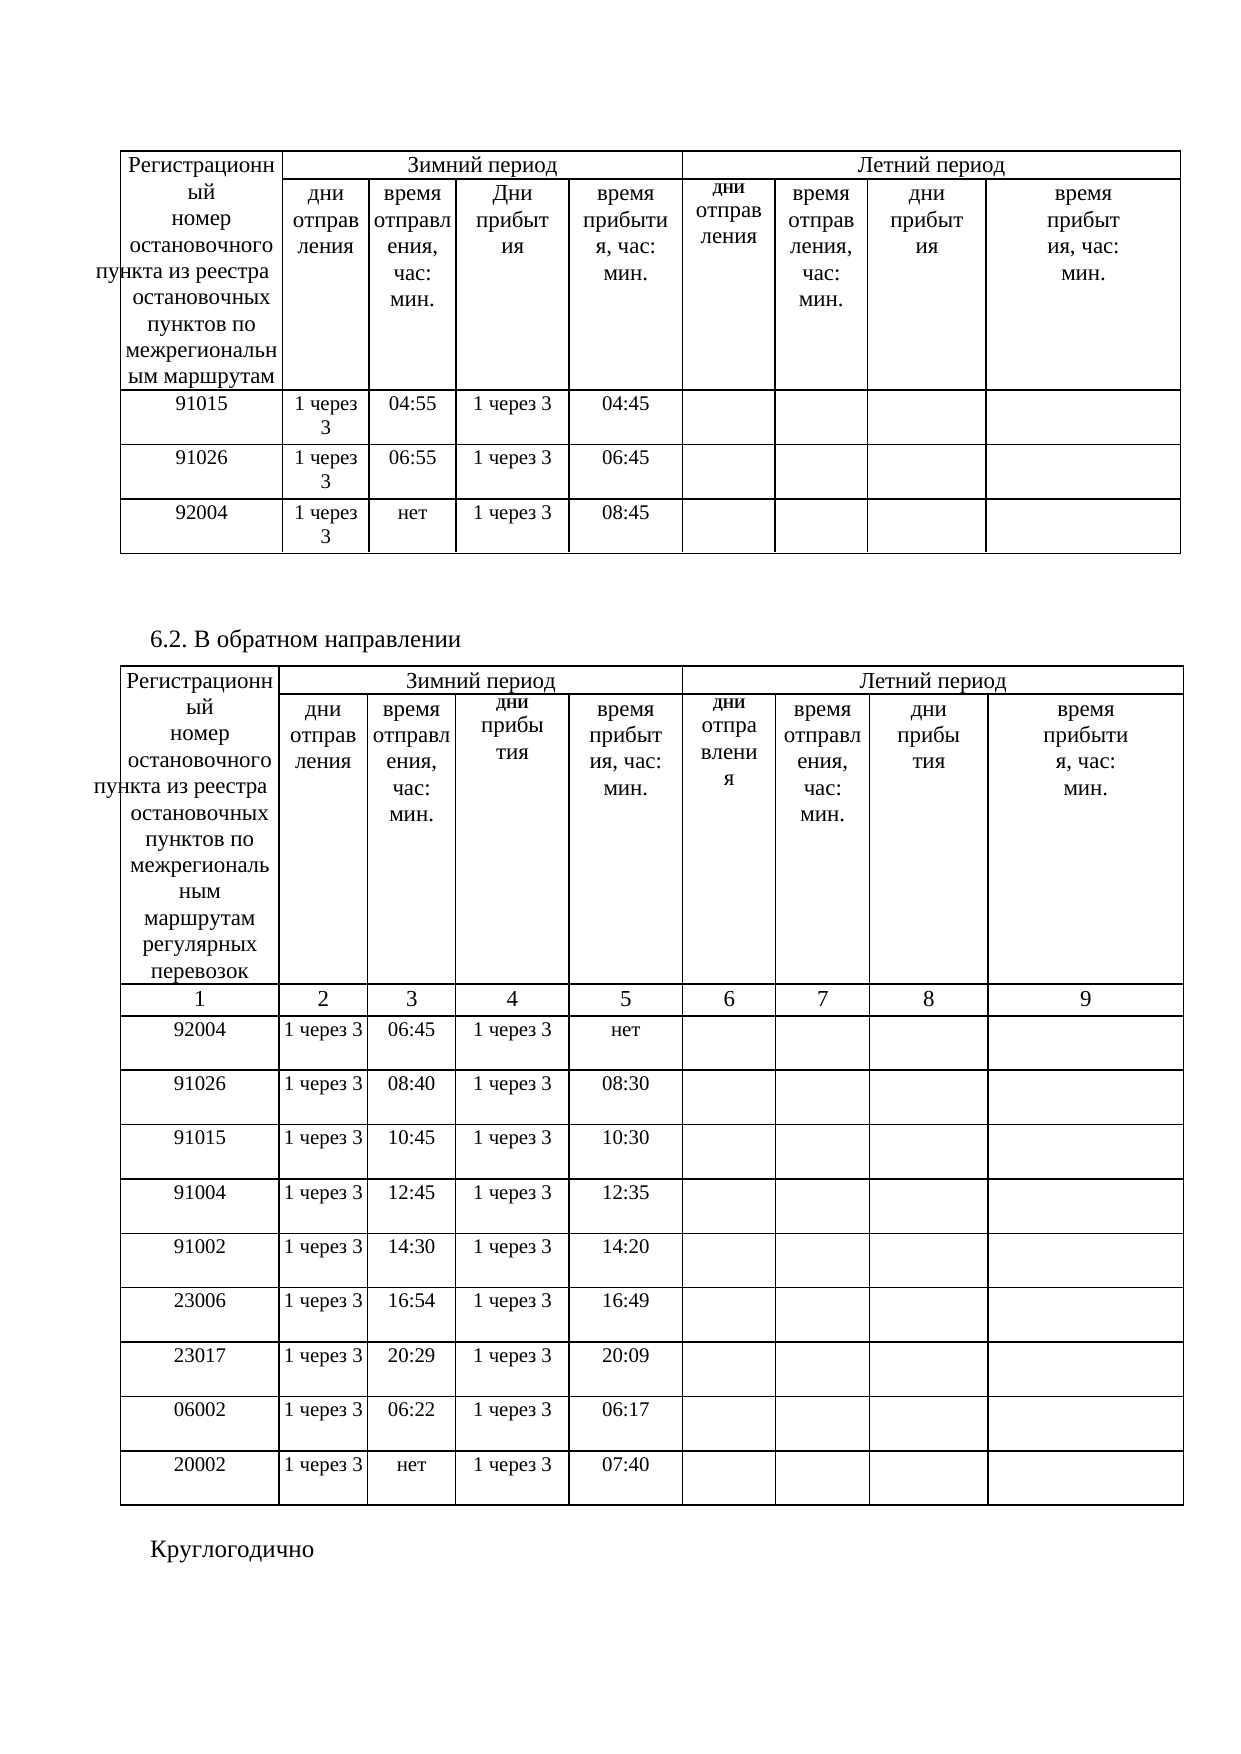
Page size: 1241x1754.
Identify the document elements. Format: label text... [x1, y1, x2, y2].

table_cell ДНИ отправ ления [683, 180, 774, 389]
table_header Регистрационный номер остановочного пункта из реестра остановочных пунктов по межрегиональным маршрутам регулярных перевозок [121, 667, 278, 983]
table_cell 08:30 [570, 1071, 682, 1124]
table_cell [776, 1017, 869, 1069]
table_cell [987, 500, 1180, 552]
table_cell [683, 1397, 775, 1450]
table_cell [989, 1234, 1183, 1287]
table_cell [776, 500, 867, 552]
table_cell 1 через 3 [280, 1397, 367, 1450]
table_cell Дни прибыт ия [457, 180, 568, 389]
table_cell [989, 1017, 1183, 1069]
table_cell [683, 391, 774, 444]
table_cell [989, 1452, 1183, 1504]
text 6.2. В обратном направлении [150, 624, 1090, 653]
table_cell ДНИ прибы тия [456, 695, 568, 983]
table_cell [683, 1452, 775, 1504]
table_cell 91002 [121, 1234, 278, 1287]
table_cell 08:45 [570, 500, 682, 552]
table_cell 7 [776, 985, 869, 1015]
table_cell [683, 1017, 775, 1069]
table_cell 1 через 3 [280, 1234, 367, 1287]
table_cell 06:45 [570, 445, 682, 498]
table_cell 1 через 3 [456, 1452, 568, 1504]
table_cell [776, 1397, 869, 1450]
table_cell 4 [456, 985, 568, 1015]
table_cell 1 через 3 [283, 391, 368, 444]
table_header Регистрационный номер остановочного пункта из реестра остановочных пунктов по межрегиональным маршрутам регулярных перевозок [121, 152, 282, 389]
table_cell [776, 1343, 869, 1396]
table_cell нет [570, 1017, 682, 1069]
table_cell 1 через 3 [456, 1397, 568, 1450]
table_cell [683, 1125, 775, 1178]
table_cell 1 через 3 [280, 1343, 367, 1396]
table_cell 1 через 3 [280, 1288, 367, 1341]
text Круглогодично [150, 1534, 1090, 1563]
table_cell [776, 1234, 869, 1287]
table_cell 20002 [121, 1452, 278, 1504]
table_cell 91026 [121, 1071, 278, 1124]
table_cell время прибыт ия, час: мин. [987, 180, 1180, 389]
table_cell 14:30 [368, 1234, 455, 1287]
table_cell время отправл ения, час: мин. [368, 695, 455, 983]
table_cell [989, 1343, 1183, 1396]
table_cell 06:17 [570, 1397, 682, 1450]
table_cell [870, 1180, 987, 1232]
table_cell 92004 [121, 1017, 278, 1069]
table_cell время прибыт ия, час: мин. [570, 695, 682, 983]
table_cell 91015 [121, 1125, 278, 1178]
table_cell 1 через 3 [456, 1180, 568, 1232]
table_cell 14:20 [570, 1234, 682, 1287]
table_cell [868, 445, 985, 498]
table_cell [870, 1452, 987, 1504]
table_cell [776, 391, 867, 444]
table_cell [683, 1234, 775, 1287]
table_cell [776, 1071, 869, 1124]
table_cell 04:55 [370, 391, 455, 444]
table_cell 07:40 [570, 1452, 682, 1504]
table_cell [989, 1071, 1183, 1124]
table_cell дни отправ ления [280, 695, 367, 983]
table_cell 6 [683, 985, 775, 1015]
table_cell 06:45 [368, 1017, 455, 1069]
table_cell 1 через 3 [456, 1343, 568, 1396]
table_cell 1 через 3 [283, 445, 368, 498]
table_cell 92004 [121, 500, 282, 552]
table_cell 12:35 [570, 1180, 682, 1232]
table_cell [987, 445, 1180, 498]
table_cell 10:30 [570, 1125, 682, 1178]
table_cell [683, 1343, 775, 1396]
table_cell 16:49 [570, 1288, 682, 1341]
table_cell 5 [570, 985, 682, 1015]
table_cell 3 [368, 985, 455, 1015]
table_cell [870, 1343, 987, 1396]
table_cell [776, 1288, 869, 1341]
table_cell 1 [121, 985, 278, 1015]
table_cell дни отправ ления [283, 180, 368, 389]
table_cell 91004 [121, 1180, 278, 1232]
table_cell 1 через 3 [280, 1071, 367, 1124]
table_cell 12:45 [368, 1180, 455, 1232]
table_cell [989, 1288, 1183, 1341]
table_cell [868, 391, 985, 444]
table_cell [870, 1017, 987, 1069]
table_cell 1 через 3 [280, 1125, 367, 1178]
table_cell 08:40 [368, 1071, 455, 1124]
table_cell ДНИ отпра влени я [683, 695, 775, 983]
table_cell [683, 1288, 775, 1341]
table_cell 8 [870, 985, 987, 1015]
table_cell 1 через 3 [457, 391, 568, 444]
table_cell 1 через 3 [280, 1180, 367, 1232]
table_cell [989, 1397, 1183, 1450]
table_cell [776, 1180, 869, 1232]
table_cell [776, 445, 867, 498]
table_cell 1 через 3 [457, 500, 568, 552]
table_cell 23017 [121, 1343, 278, 1396]
table_cell 2 [280, 985, 367, 1015]
table_cell дни прибыт ия [868, 180, 985, 389]
table_cell 9 [989, 985, 1183, 1015]
table_cell [989, 1180, 1183, 1232]
table_cell 16:54 [368, 1288, 455, 1341]
table_header Летний период [683, 667, 1183, 693]
table_cell 20:29 [368, 1343, 455, 1396]
table_cell [870, 1125, 987, 1178]
table_cell [989, 1125, 1183, 1178]
table_cell время отправ ления, час: мин. [776, 180, 867, 389]
table_cell 06002 [121, 1397, 278, 1450]
table_cell 1 через 3 [456, 1071, 568, 1124]
table_cell [683, 500, 774, 552]
table_cell 04:45 [570, 391, 682, 444]
table_cell [683, 1071, 775, 1124]
table_cell 1 через 3 [456, 1234, 568, 1287]
table_cell нет [370, 500, 455, 552]
table_header Летний период [683, 152, 1180, 178]
table_cell 91015 [121, 391, 282, 444]
table_cell 1 через 3 [456, 1288, 568, 1341]
table_cell время прибыти я, час: мин. [570, 180, 682, 389]
table_cell [683, 1180, 775, 1232]
table_cell 1 через 3 [283, 500, 368, 552]
table_cell 06:22 [368, 1397, 455, 1450]
table_cell [870, 1288, 987, 1341]
table_cell [868, 500, 985, 552]
table_cell 91026 [121, 445, 282, 498]
table_cell время отправл ения, час: мин. [370, 180, 455, 389]
table_cell время отправл ения, час: мин. [776, 695, 869, 983]
table_cell 10:45 [368, 1125, 455, 1178]
table_cell 1 через 3 [456, 1125, 568, 1178]
table_header Зимний период [280, 667, 682, 693]
table_cell [870, 1234, 987, 1287]
table_cell [987, 391, 1180, 444]
table_cell 23006 [121, 1288, 278, 1341]
table_cell 1 через 3 [280, 1452, 367, 1504]
table_cell [870, 1071, 987, 1124]
table_cell [870, 1397, 987, 1450]
table_cell [776, 1452, 869, 1504]
table_cell нет [368, 1452, 455, 1504]
table_cell время прибыти я, час: мин. [989, 695, 1183, 983]
table_cell [683, 445, 774, 498]
table_cell 1 через 3 [280, 1017, 367, 1069]
table_cell [776, 1125, 869, 1178]
table_cell дни прибы тия [870, 695, 987, 983]
table_cell 06:55 [370, 445, 455, 498]
table_cell 1 через 3 [457, 445, 568, 498]
table_cell 1 через 3 [456, 1017, 568, 1069]
table_header Зимний период [283, 152, 682, 178]
table_cell 20:09 [570, 1343, 682, 1396]
